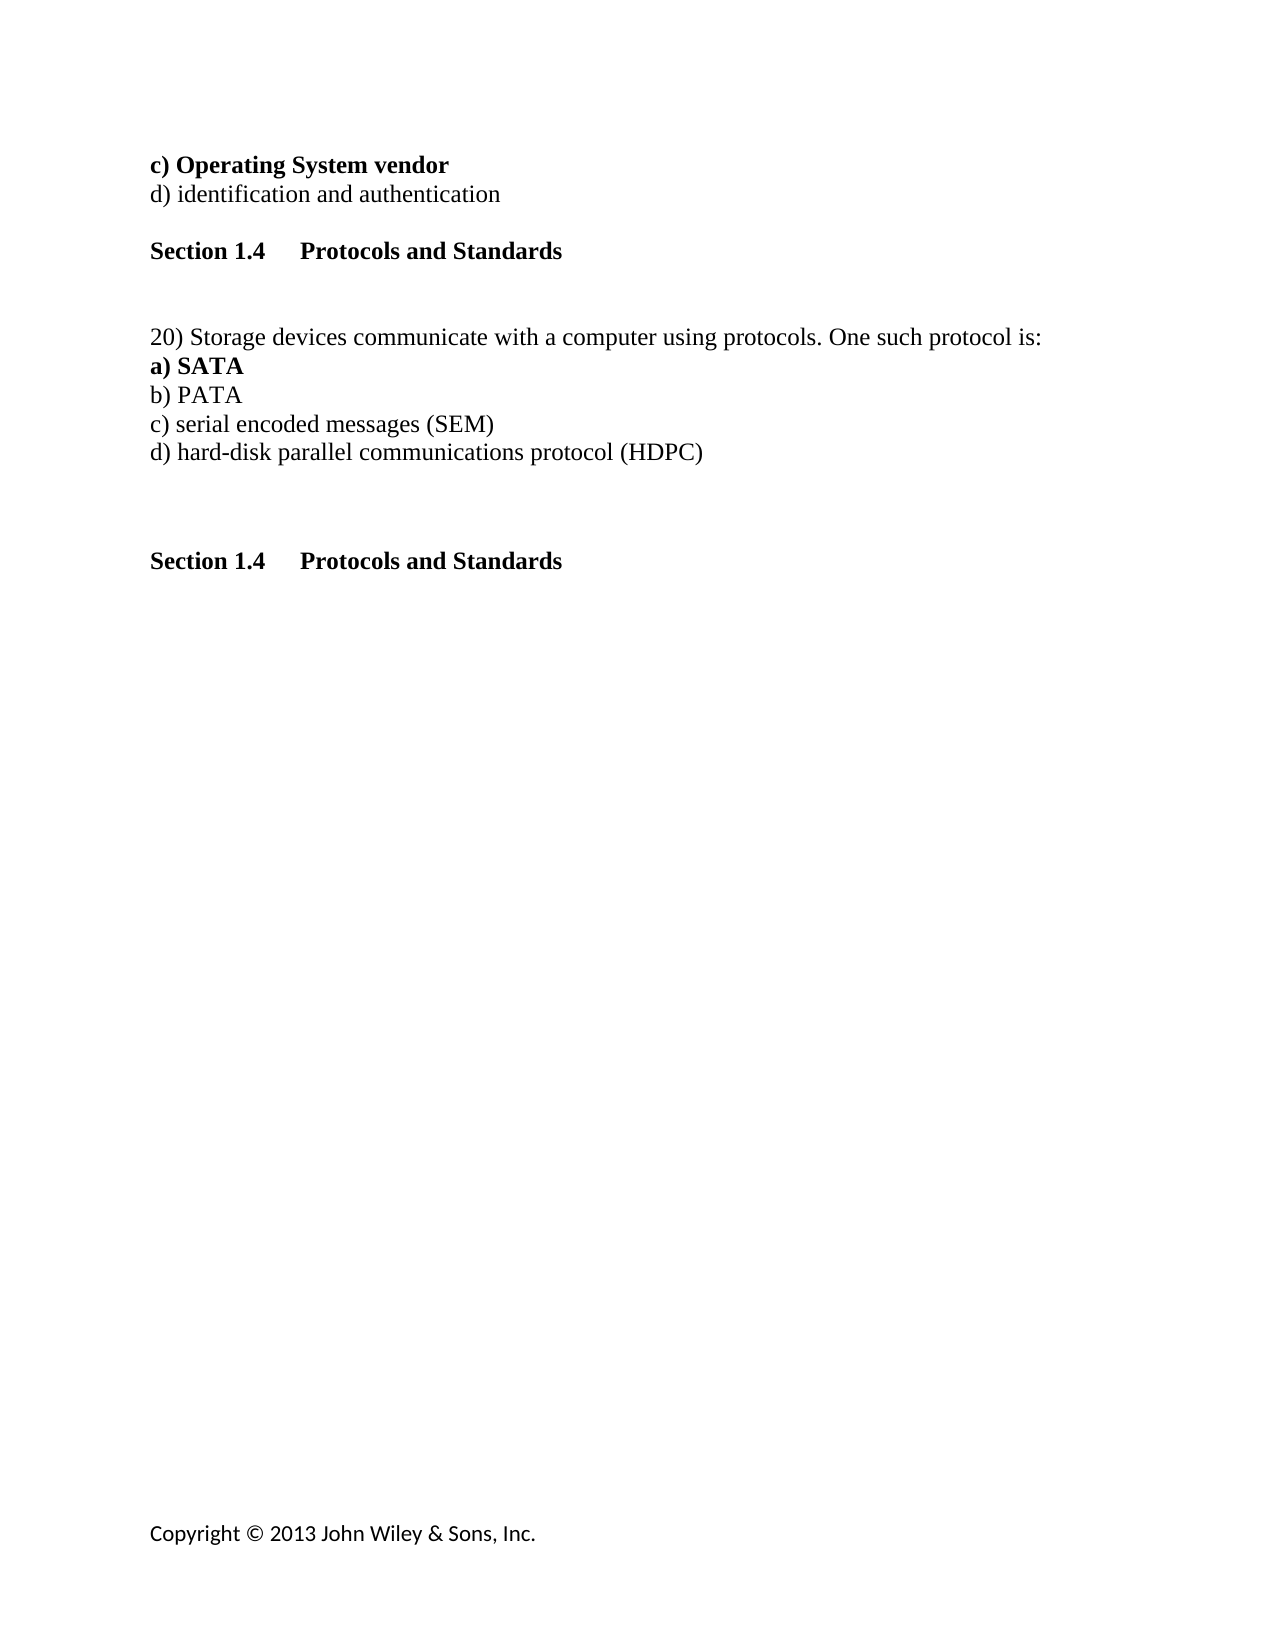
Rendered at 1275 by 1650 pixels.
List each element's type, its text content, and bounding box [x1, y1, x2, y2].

text Section 1.4 Protocols and Standards [150, 236, 1125, 265]
text d) identification and authentication [150, 179, 1125, 207]
text Section 1.4 Protocols and Standards [150, 546, 1125, 575]
text a) SATA [150, 351, 1125, 380]
text b) PATA [150, 380, 1125, 409]
text c) serial encoded messages (SEM) [150, 409, 1125, 437]
text c) Operating System vendor [150, 150, 1125, 179]
text d) hard-disk parallel communications protocol (HDPC) [150, 437, 1125, 466]
text 20) Storage devices communicate with a computer using protocols. One such protocol is: [150, 322, 1125, 351]
